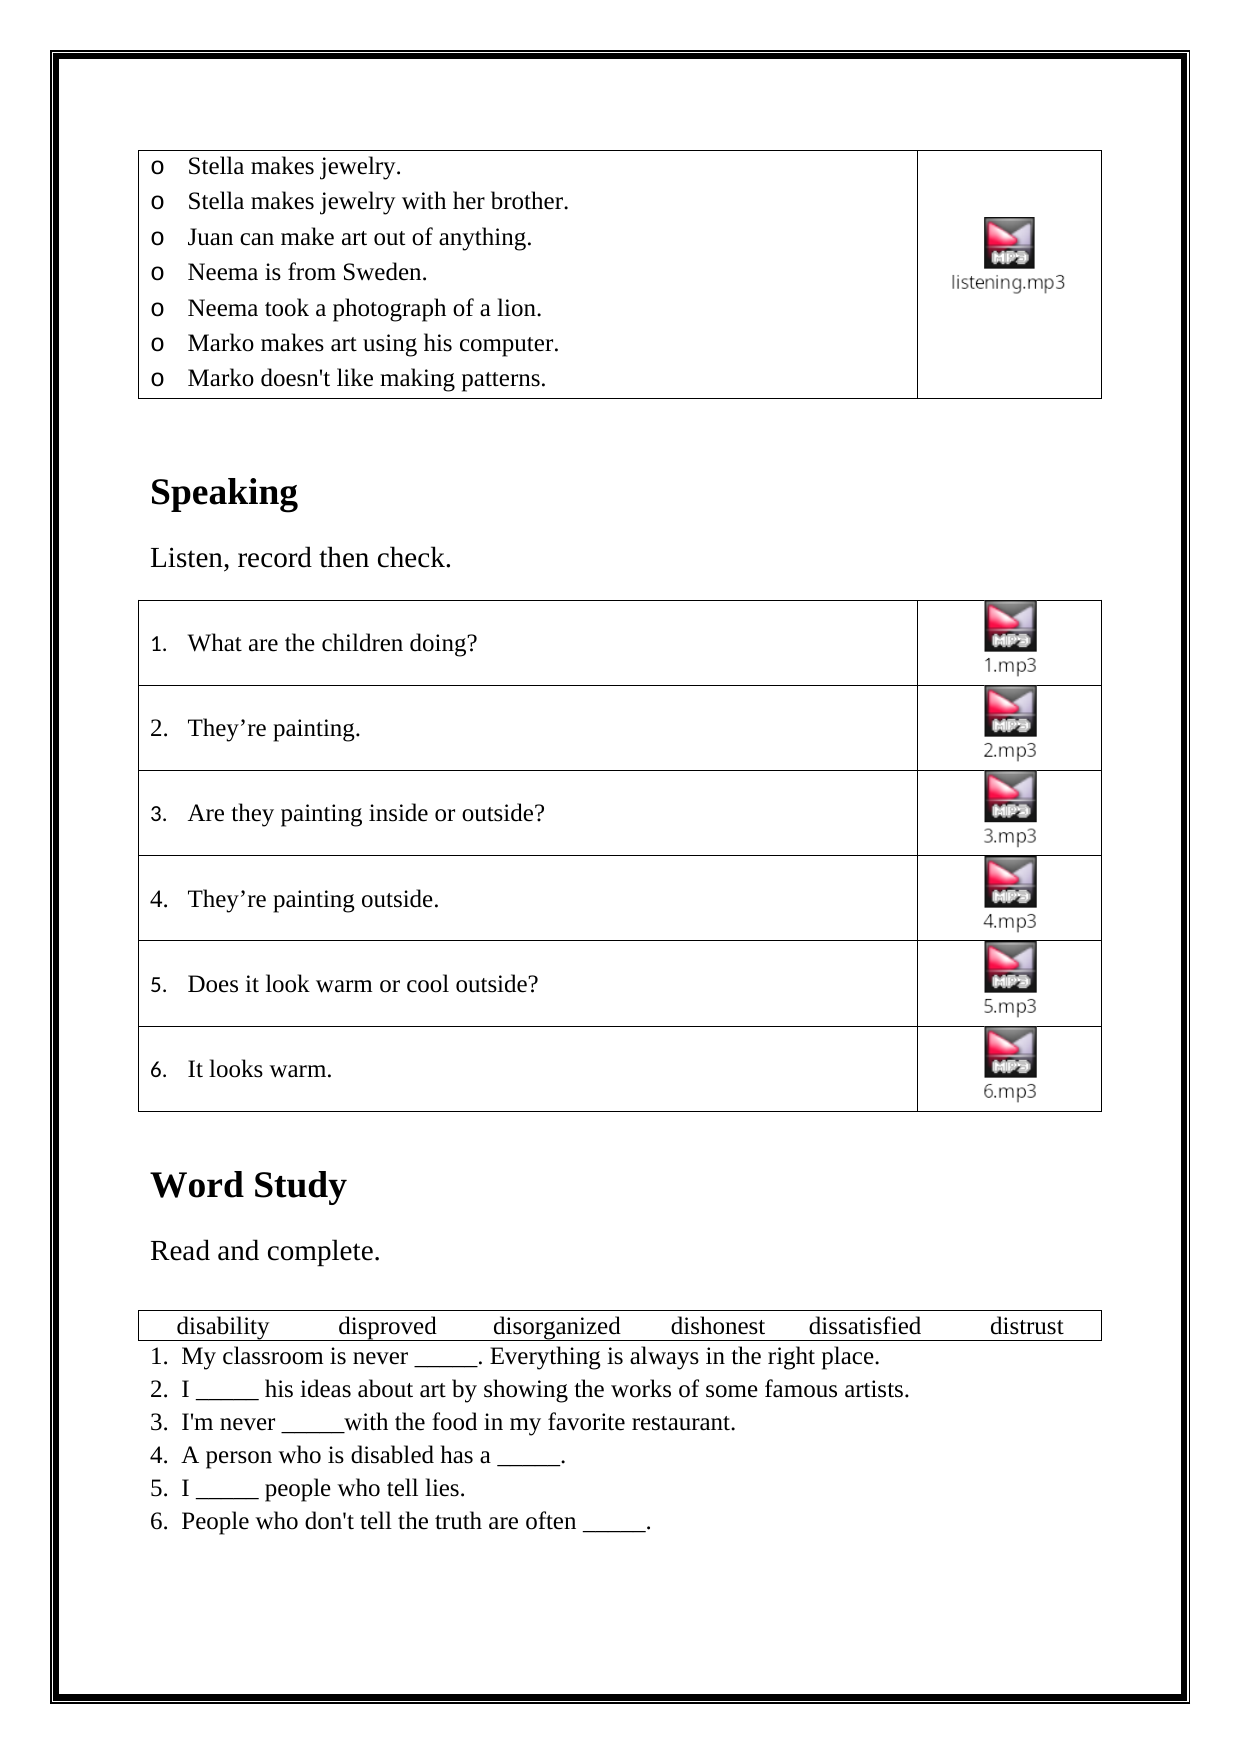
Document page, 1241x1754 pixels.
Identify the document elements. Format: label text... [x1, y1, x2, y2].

text Listen, record then check. [150, 540, 1090, 574]
table_cell Does it look warm or cool outside? [139, 941, 917, 1026]
table_cell They’re painting outside. [139, 856, 917, 940]
table_cell [918, 771, 1101, 855]
text Read and complete. [150, 1233, 1090, 1267]
table_header disability disproved disorganized dishonest dissatisfied distrust [139, 1311, 1101, 1340]
text 4. A person who is disabled has a _____. [150, 1440, 1090, 1469]
table_cell Are they painting inside or outside? [139, 771, 917, 855]
text 5. I _____ people who tell lies. [150, 1473, 1090, 1502]
table_header What are the children doing? [139, 601, 917, 685]
table_cell [918, 1027, 1101, 1111]
text 6. People who don't tell the truth are often _____. [150, 1506, 1090, 1535]
table_cell [918, 856, 1101, 940]
table_header [918, 151, 1101, 398]
text Speaking [150, 470, 1090, 513]
table_cell It looks warm. [139, 1027, 917, 1111]
text 1. My classroom is never _____. Everything is always in the right place. [150, 1341, 1090, 1370]
table_header Stella makes jewelry. Stella makes jewelry with her brother. Juan can make art out of anything. Neema is from Sweden. Neema took a photograph of a lion. Marko makes art using his computer. Marko doesn't like making patterns. [139, 151, 917, 398]
text Word Study [150, 1163, 1090, 1206]
table_cell [918, 686, 1101, 770]
table_cell [918, 941, 1101, 1026]
text 3. I'm never _____with the food in my favorite restaurant. [150, 1407, 1090, 1436]
text 2. I _____ his ideas about art by showing the works of some famous artists. [150, 1374, 1090, 1403]
table_header [918, 601, 1101, 685]
table_cell They’re painting. [139, 686, 917, 770]
